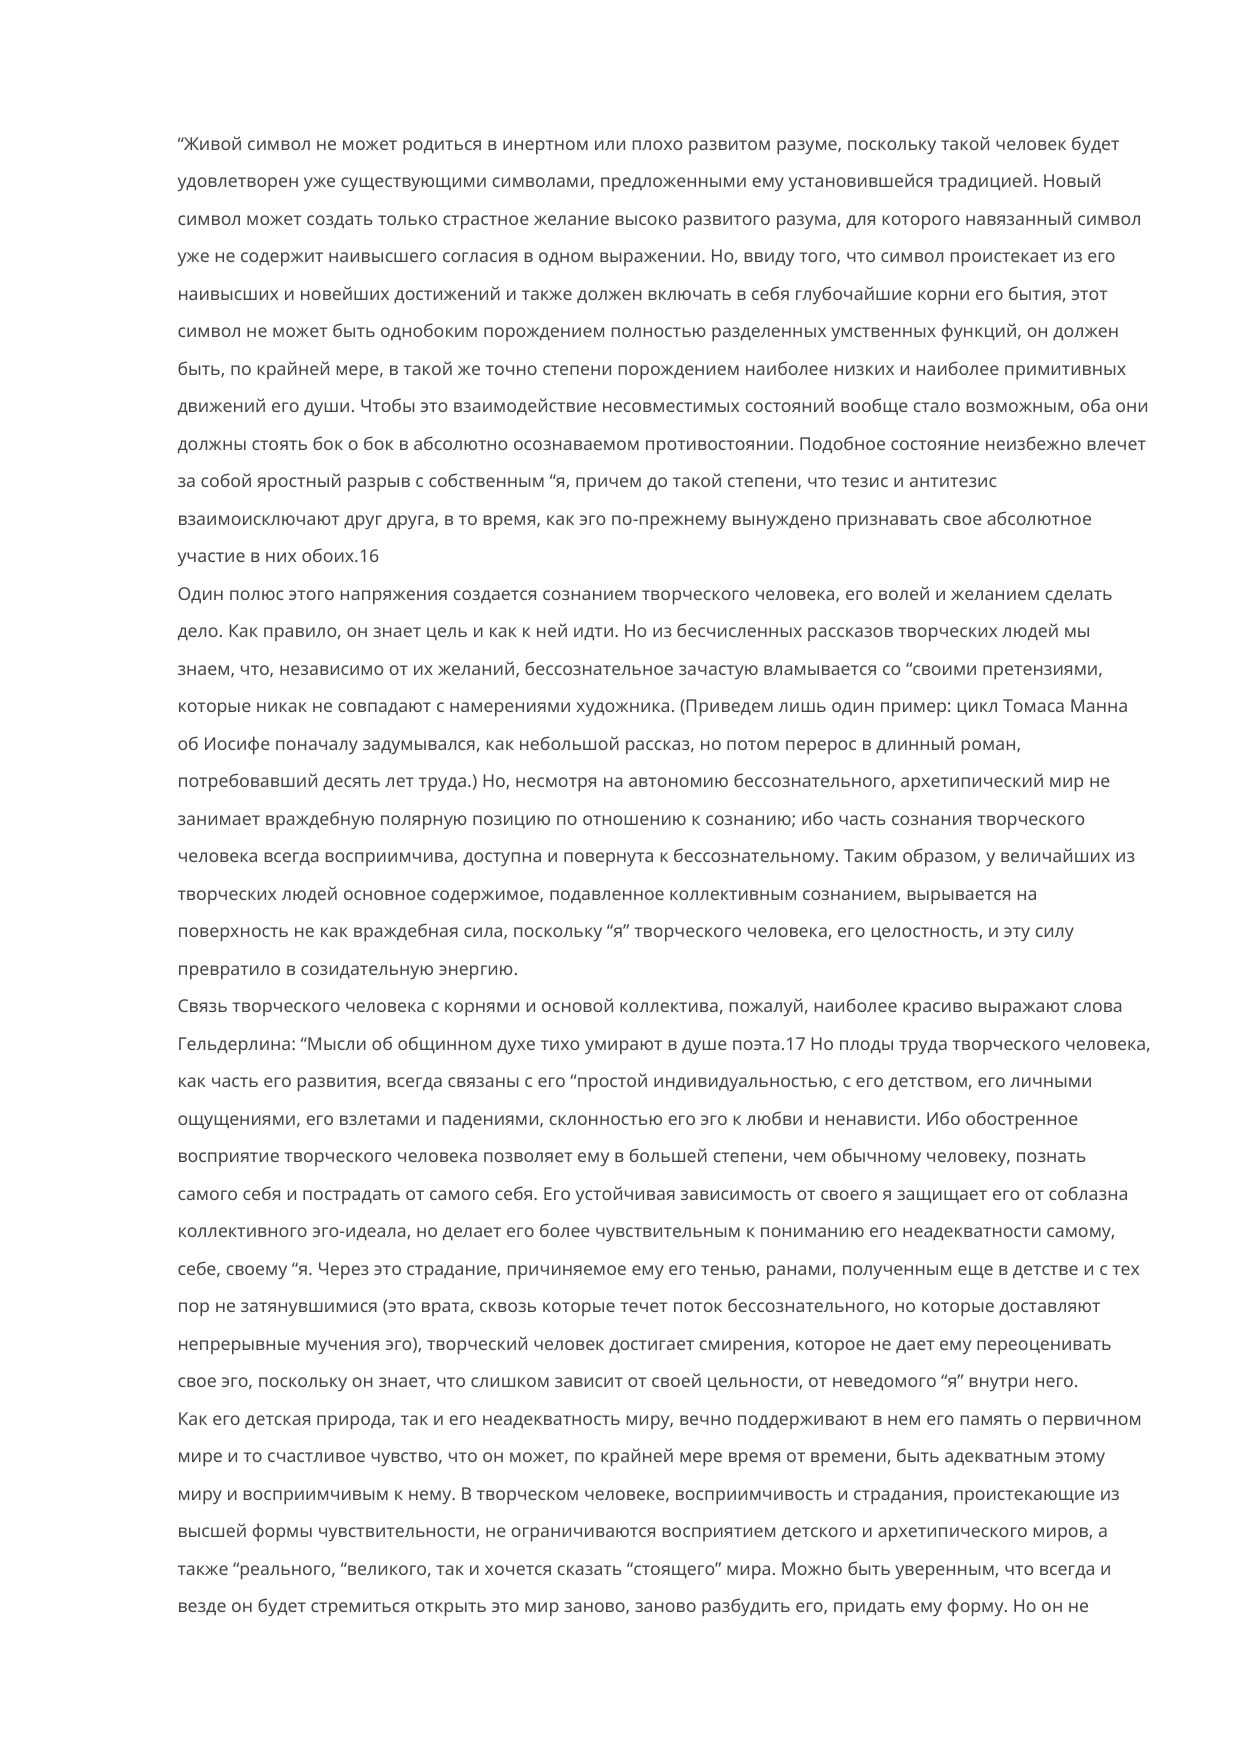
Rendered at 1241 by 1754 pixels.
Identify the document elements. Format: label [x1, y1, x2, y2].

text [177, 118, 1152, 1618]
